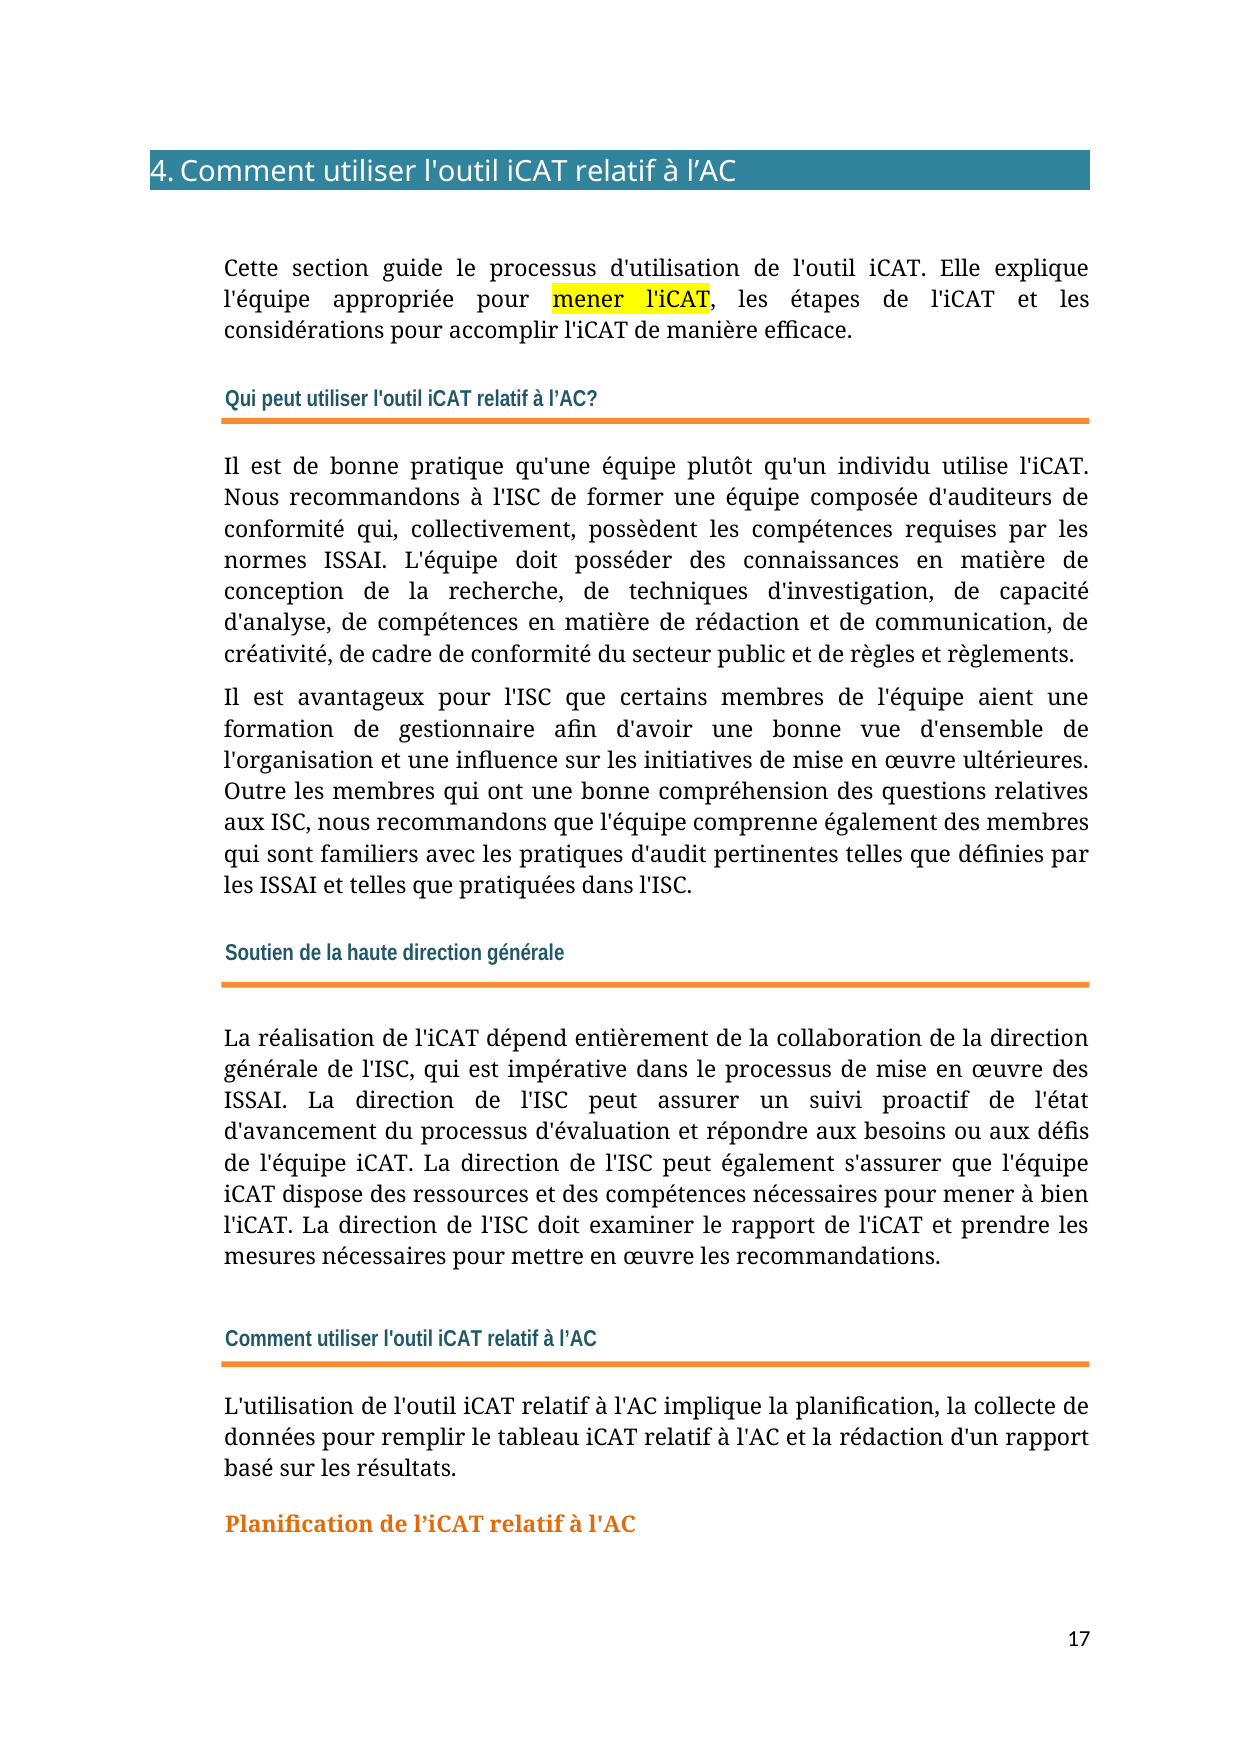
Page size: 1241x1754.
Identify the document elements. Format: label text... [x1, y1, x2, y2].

text Cette section guide le processus d'utilisation de l'outil iCAT. Elle explique l'équipe appropriée pour mener l'iCAT, les étapes de l'iCAT et les considérations pour accomplir l'iCAT de manière efficace. [224, 252, 1090, 346]
list Soutien de la haute direction générale [225, 939, 1090, 965]
list Planification de l’iCAT relatif à l'AC [225, 1508, 1090, 1540]
text Il est de bonne pratique qu'une équipe plutôt qu'un individu utilise l'iCAT. Nous recommandons à l'ISC de former une équipe composée d'auditeurs de conformité qui, collectivement, possèdent les compétences requises par les normes ISSAI. L'équipe doit posséder des connaissances en matière de conception de la recherche, de techniques d'investigation, de capacité d'analyse, de compétences en matière de rédaction et de communication, de créativité, de cadre de conformité du secteur public et de règles et règlements. [224, 450, 1090, 669]
text La réalisation de l'iCAT dépend entièrement de la collaboration de la direction générale de l'ISC, qui est impérative dans le processus de mise en œuvre des ISSAI. La direction de l'ISC peut assurer un suivi proactif de l'état d'avancement du processus d'évaluation et répondre aux besoins ou aux défis de l'équipe iCAT. La direction de l'ISC peut également s'assurer que l'équipe iCAT dispose des ressources et des compétences nécessaires pour mener à bien l'iCAT. La direction de l'ISC doit examiner le rapport de l'iCAT et prendre les mesures nécessaires pour mettre en œuvre les recommandations. [224, 1021, 1090, 1271]
list Qui peut utiliser l'outil iCAT relatif à l’AC? [225, 385, 1090, 411]
list Comment utiliser l'outil iCAT relatif à l’AC [225, 1324, 1090, 1351]
list Comment utiliser l'outil iCAT relatif à l’AC [150, 150, 1090, 190]
text Il est avantageux pour l'ISC que certains membres de l'équipe aient une formation de gestionnaire afin d'avoir une bonne vue d'ensemble de l'organisation et une influence sur les initiatives de mise en œuvre ultérieures. Outre les membres qui ont une bonne compréhension des questions relatives aux ISC, nous recommandons que l'équipe comprenne également des membres qui sont familiers avec les pratiques d'audit pertinentes telles que définies par les ISSAI et telles que pratiquées dans l'ISC. [224, 681, 1090, 900]
text L'utilisation de l'outil iCAT relatif à l'AC implique la planification, la collecte de données pour remplir le tableau iCAT relatif à l'AC et la rédaction d'un rapport basé sur les résultats. [224, 1390, 1090, 1483]
